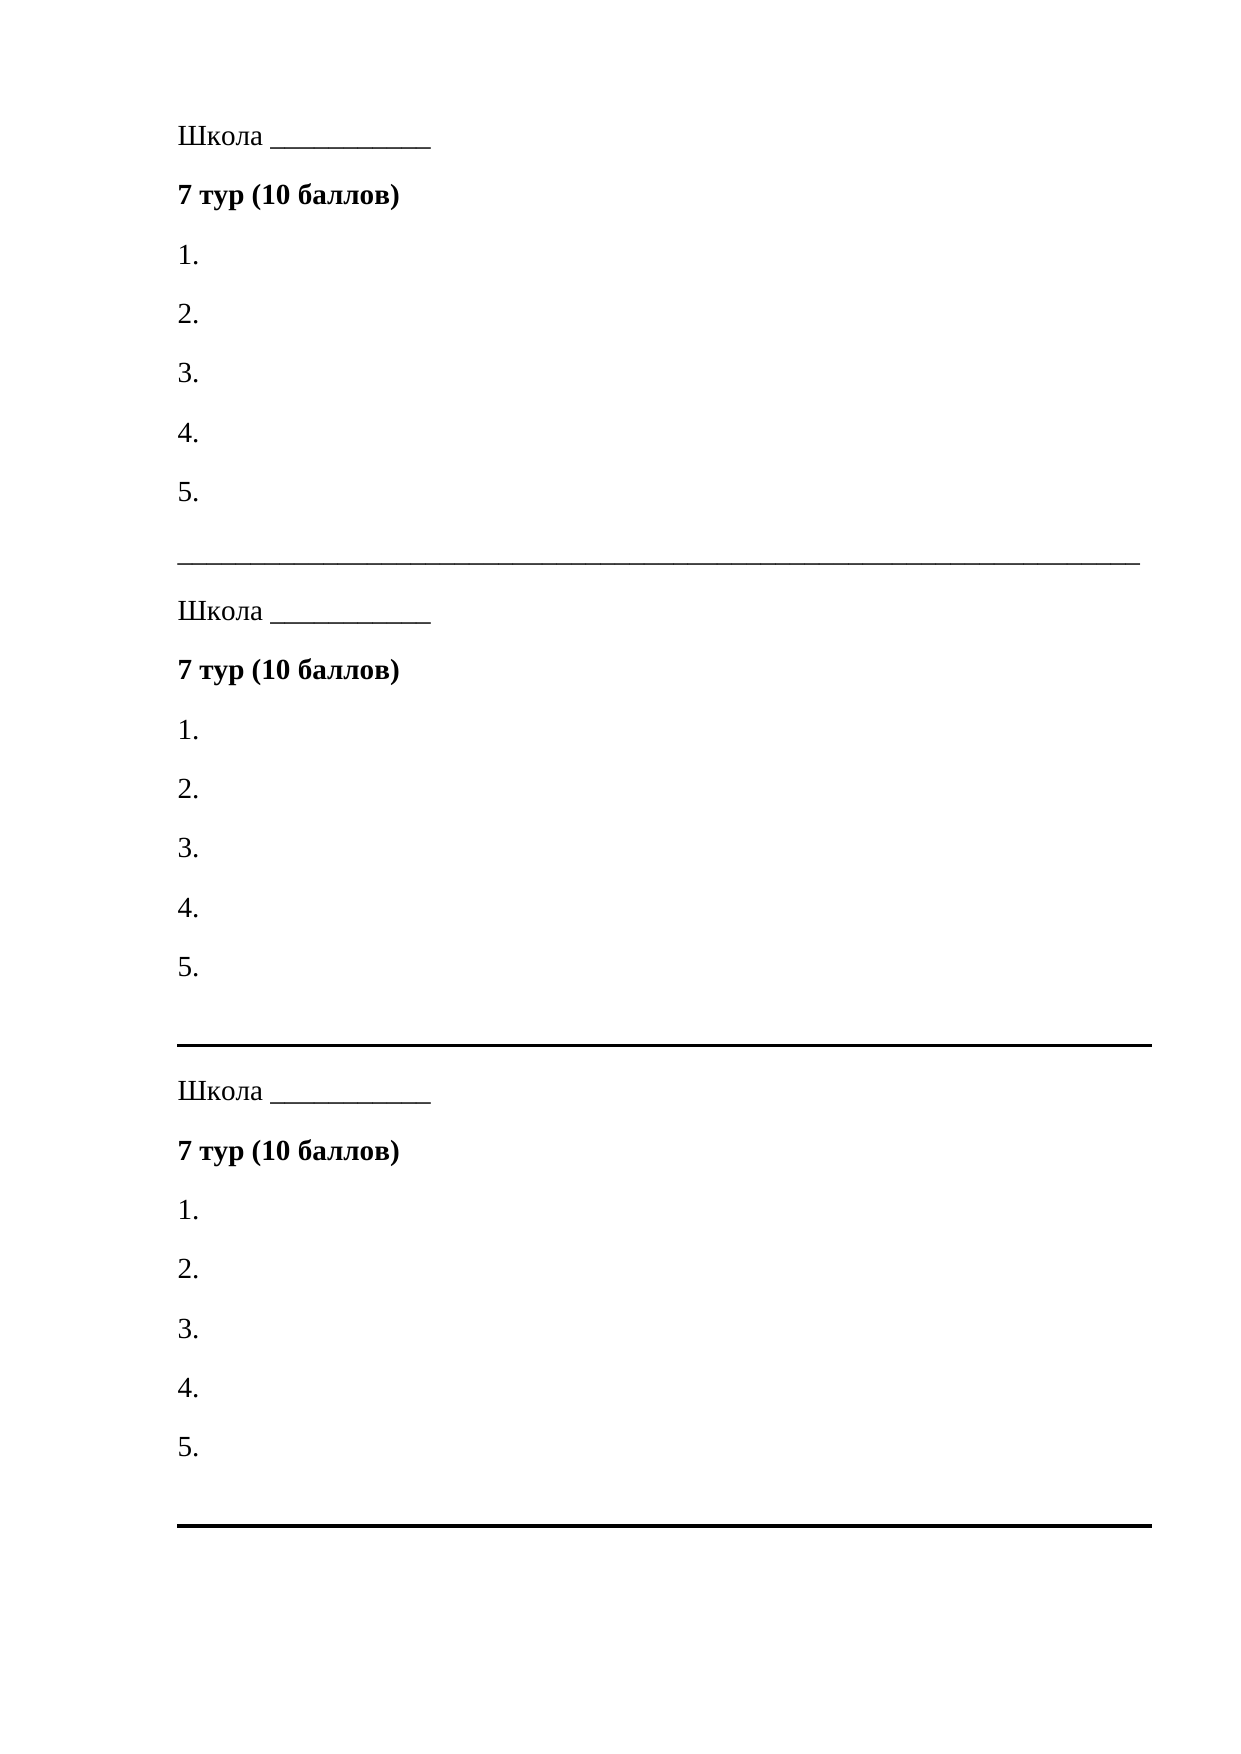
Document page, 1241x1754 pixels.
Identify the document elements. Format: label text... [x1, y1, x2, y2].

text 2. [177, 296, 1152, 330]
text 7 тур (10 баллов) [177, 177, 1152, 211]
text 3. [177, 831, 1152, 864]
text __________________________________________________________________ [177, 534, 1152, 567]
text 5. [177, 1429, 1152, 1463]
text 3. [177, 1311, 1152, 1344]
text 7 тур (10 баллов) [177, 652, 1152, 686]
text Школа ___________ [177, 118, 1152, 152]
text Школа ___________ [177, 1073, 1152, 1107]
text 3. [177, 356, 1152, 389]
text Школа ___________ [177, 593, 1152, 627]
text 1. [177, 237, 1152, 270]
text 2. [177, 1251, 1152, 1285]
text 7 тур (10 баллов) [177, 1133, 1152, 1166]
text 4. [177, 890, 1152, 923]
text 1. [177, 712, 1152, 745]
text 4. [177, 415, 1152, 448]
text 4. [177, 1370, 1152, 1404]
text 5. [177, 474, 1152, 508]
text 5. [177, 949, 1152, 983]
text 1. [177, 1192, 1152, 1226]
text 2. [177, 771, 1152, 805]
